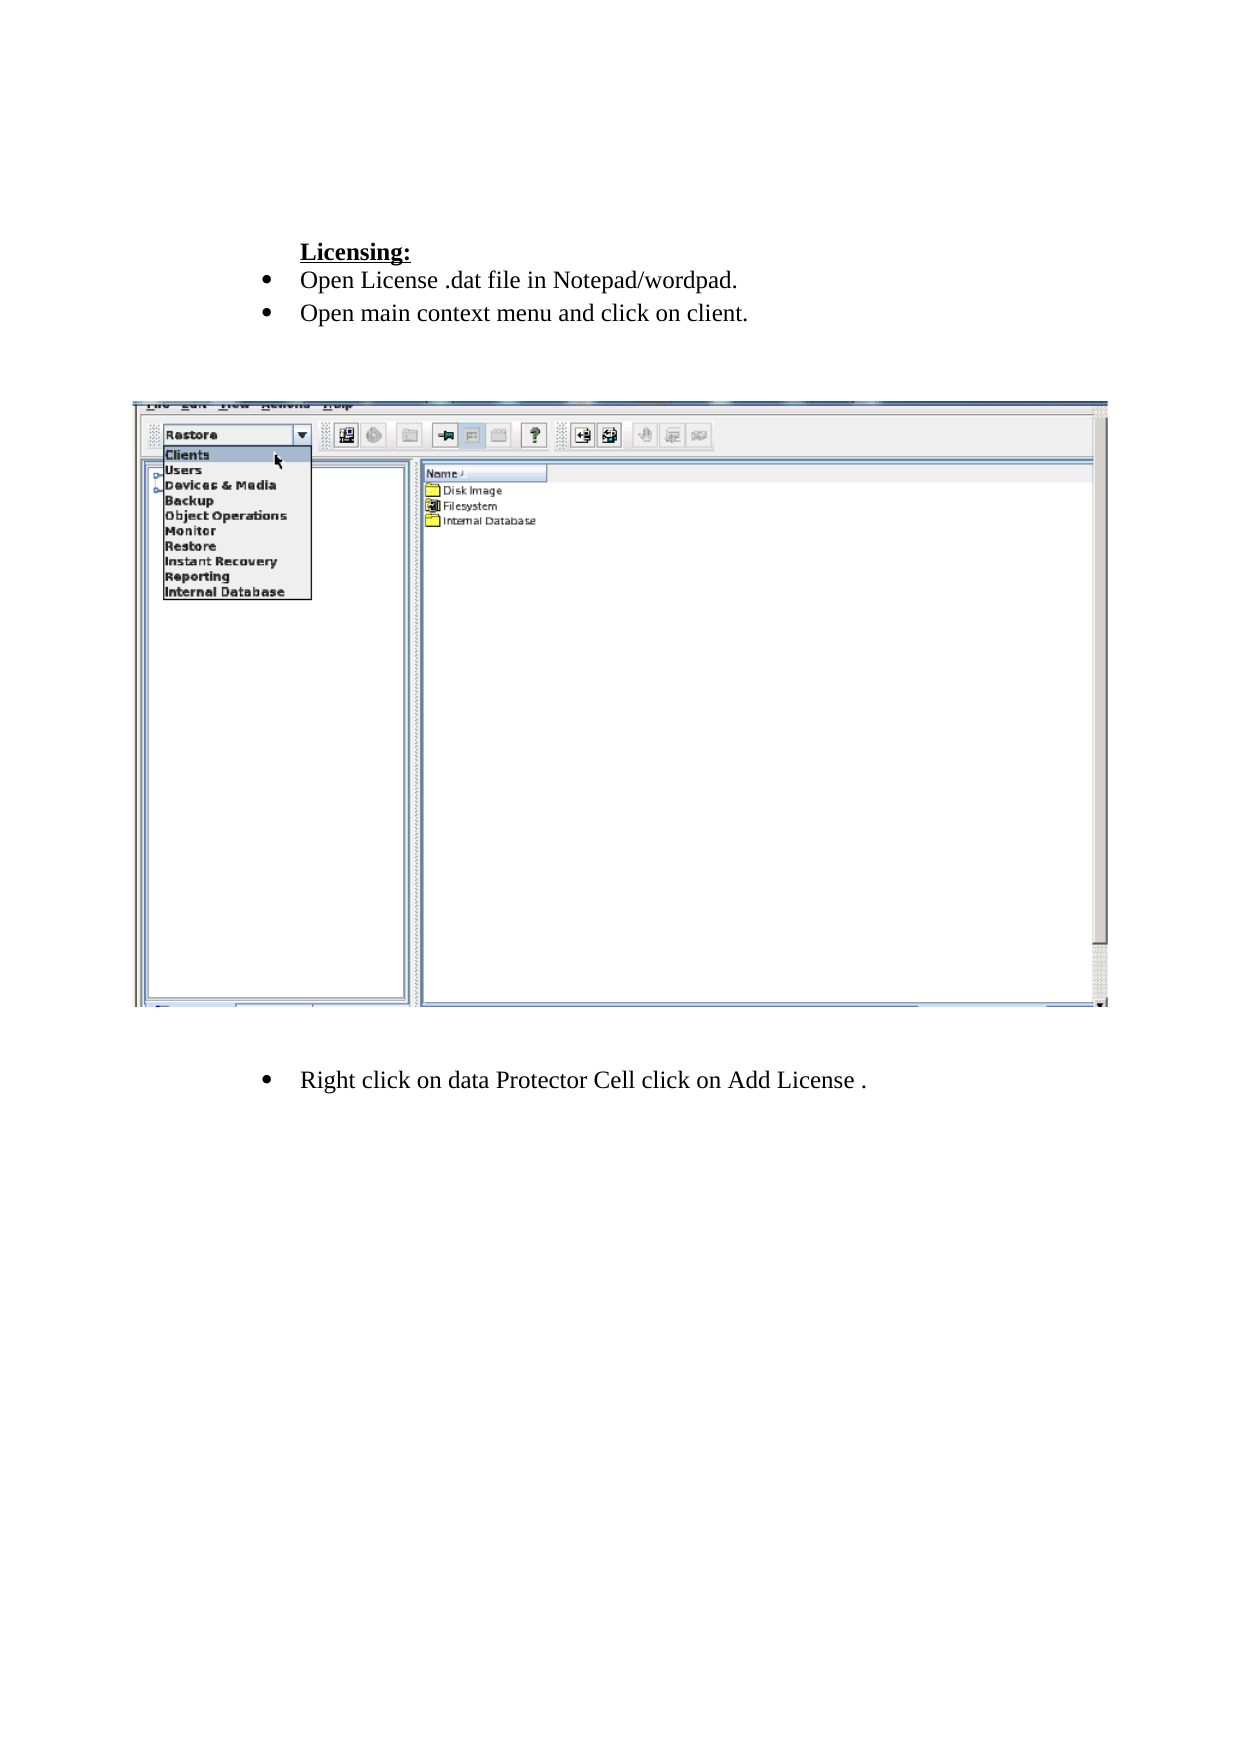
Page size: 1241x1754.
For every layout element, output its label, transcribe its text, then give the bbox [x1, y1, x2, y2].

list Right click on data Protector Cell click on Add License . [262, 1065, 1053, 1094]
list Open main context menu and click on client. [262, 298, 1053, 327]
text Licensing: [225, 237, 1053, 266]
list Open License .dat file in Notepad/wordpad. [262, 266, 1053, 294]
picture [132, 401, 1108, 1007]
